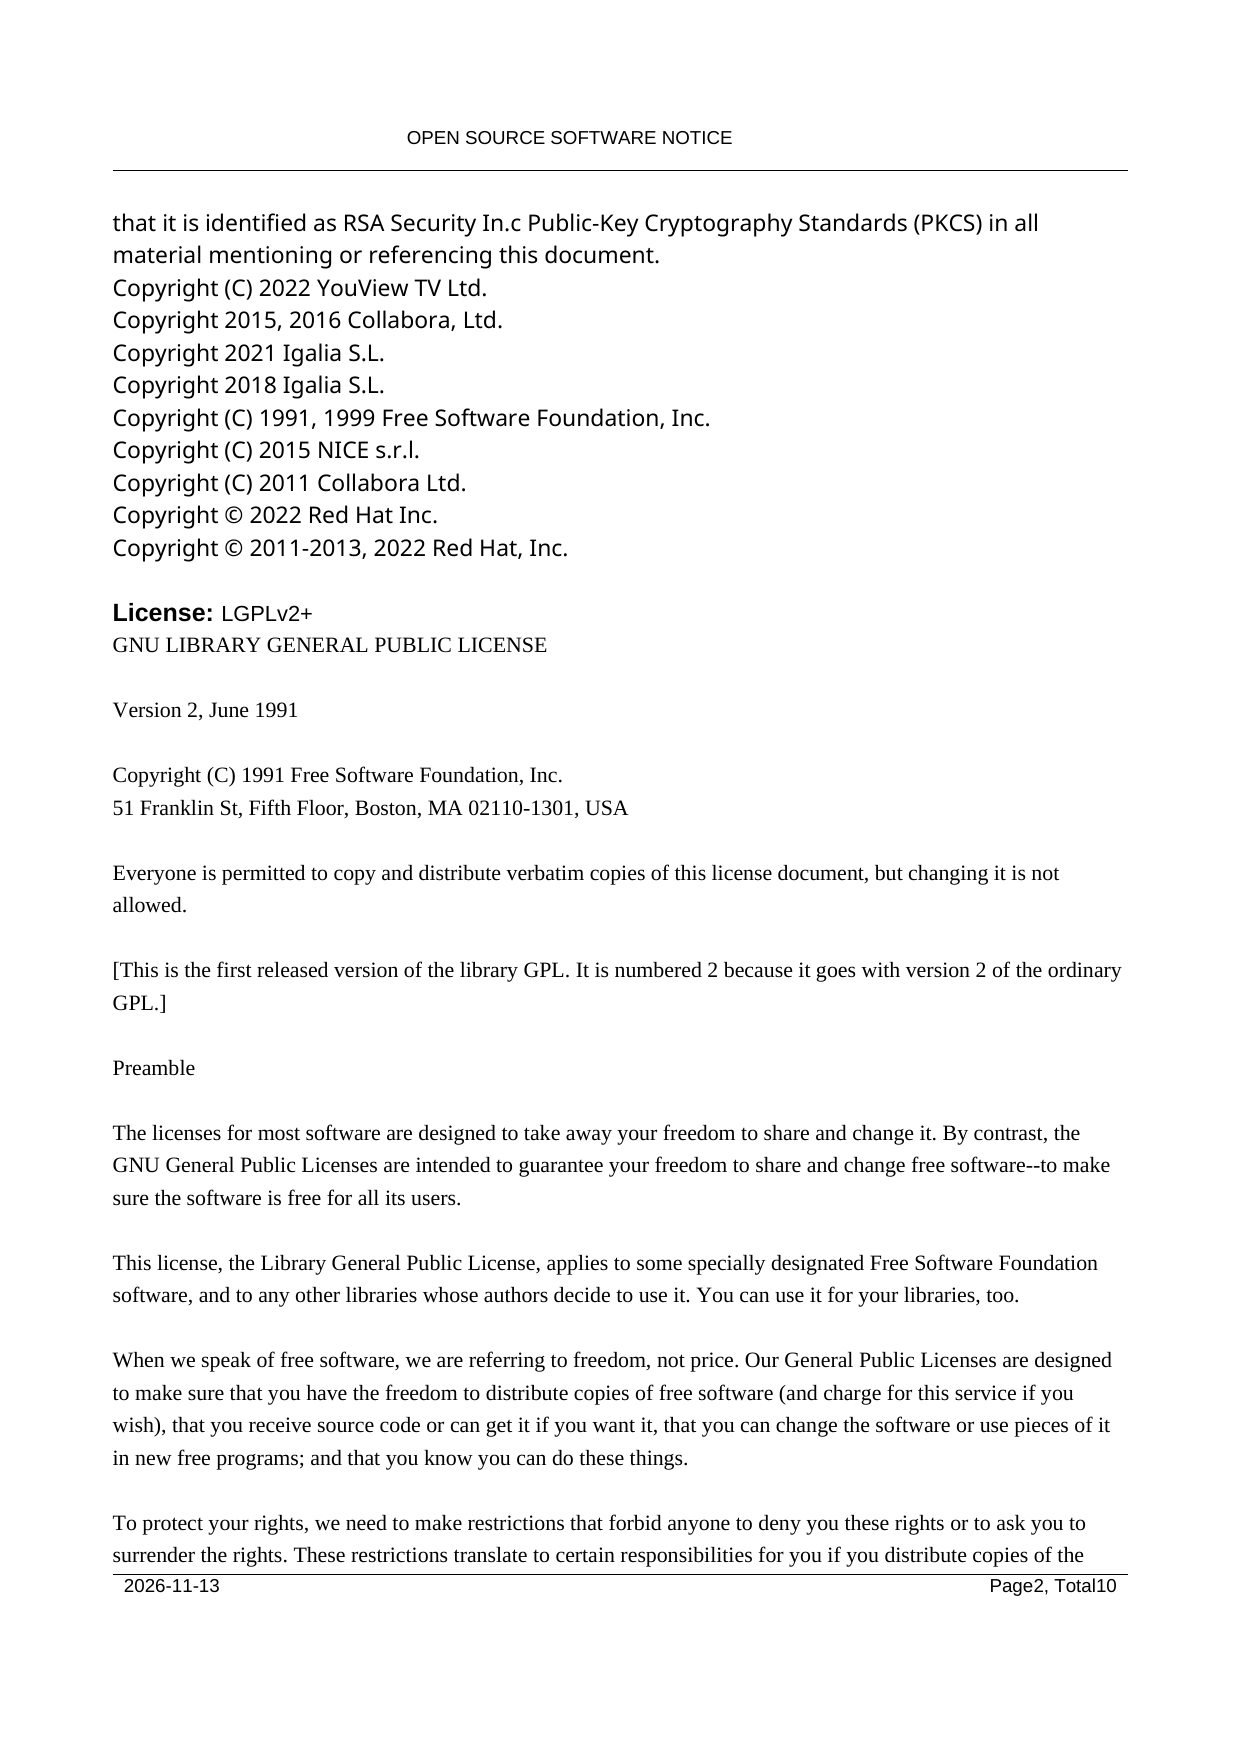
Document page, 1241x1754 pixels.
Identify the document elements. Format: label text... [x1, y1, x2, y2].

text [112, 629, 1128, 1571]
text License: LGPLv2+ [112, 596, 1128, 629]
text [112, 206, 1128, 596]
